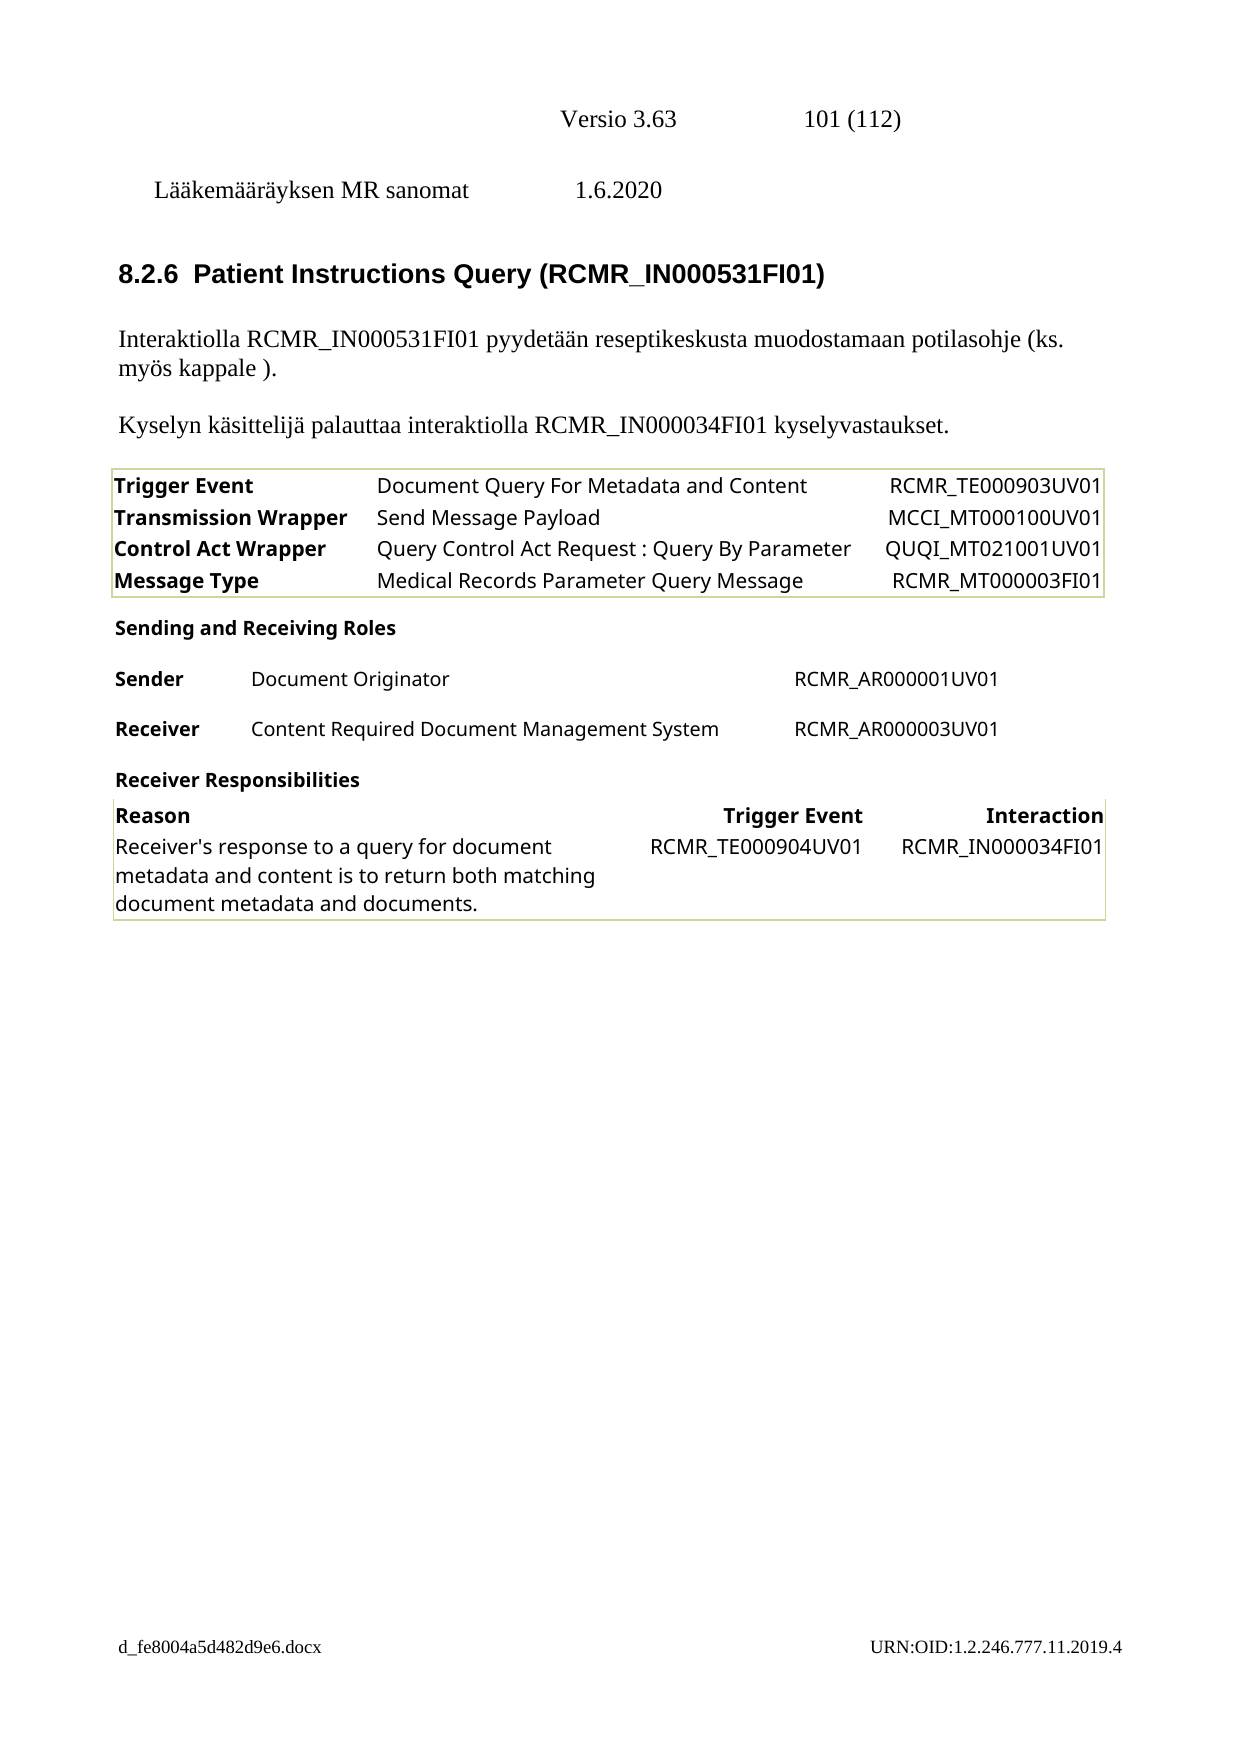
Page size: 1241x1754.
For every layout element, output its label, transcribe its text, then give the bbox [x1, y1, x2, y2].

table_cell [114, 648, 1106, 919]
text Interaktiolla RCMR_IN000531FI01 pyydetään reseptikeskusta muodostamaan potilasohje (ks. myös kappale ). [118, 324, 1122, 382]
subtitle Patient Instructions Query (RCMR_IN000531FI01) [118, 258, 1122, 289]
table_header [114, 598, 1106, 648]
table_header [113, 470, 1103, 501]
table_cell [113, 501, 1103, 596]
text Kyselyn käsittelijä palauttaa interaktiolla RCMR_IN000034FI01 kyselyvastaukset. [118, 411, 1122, 439]
